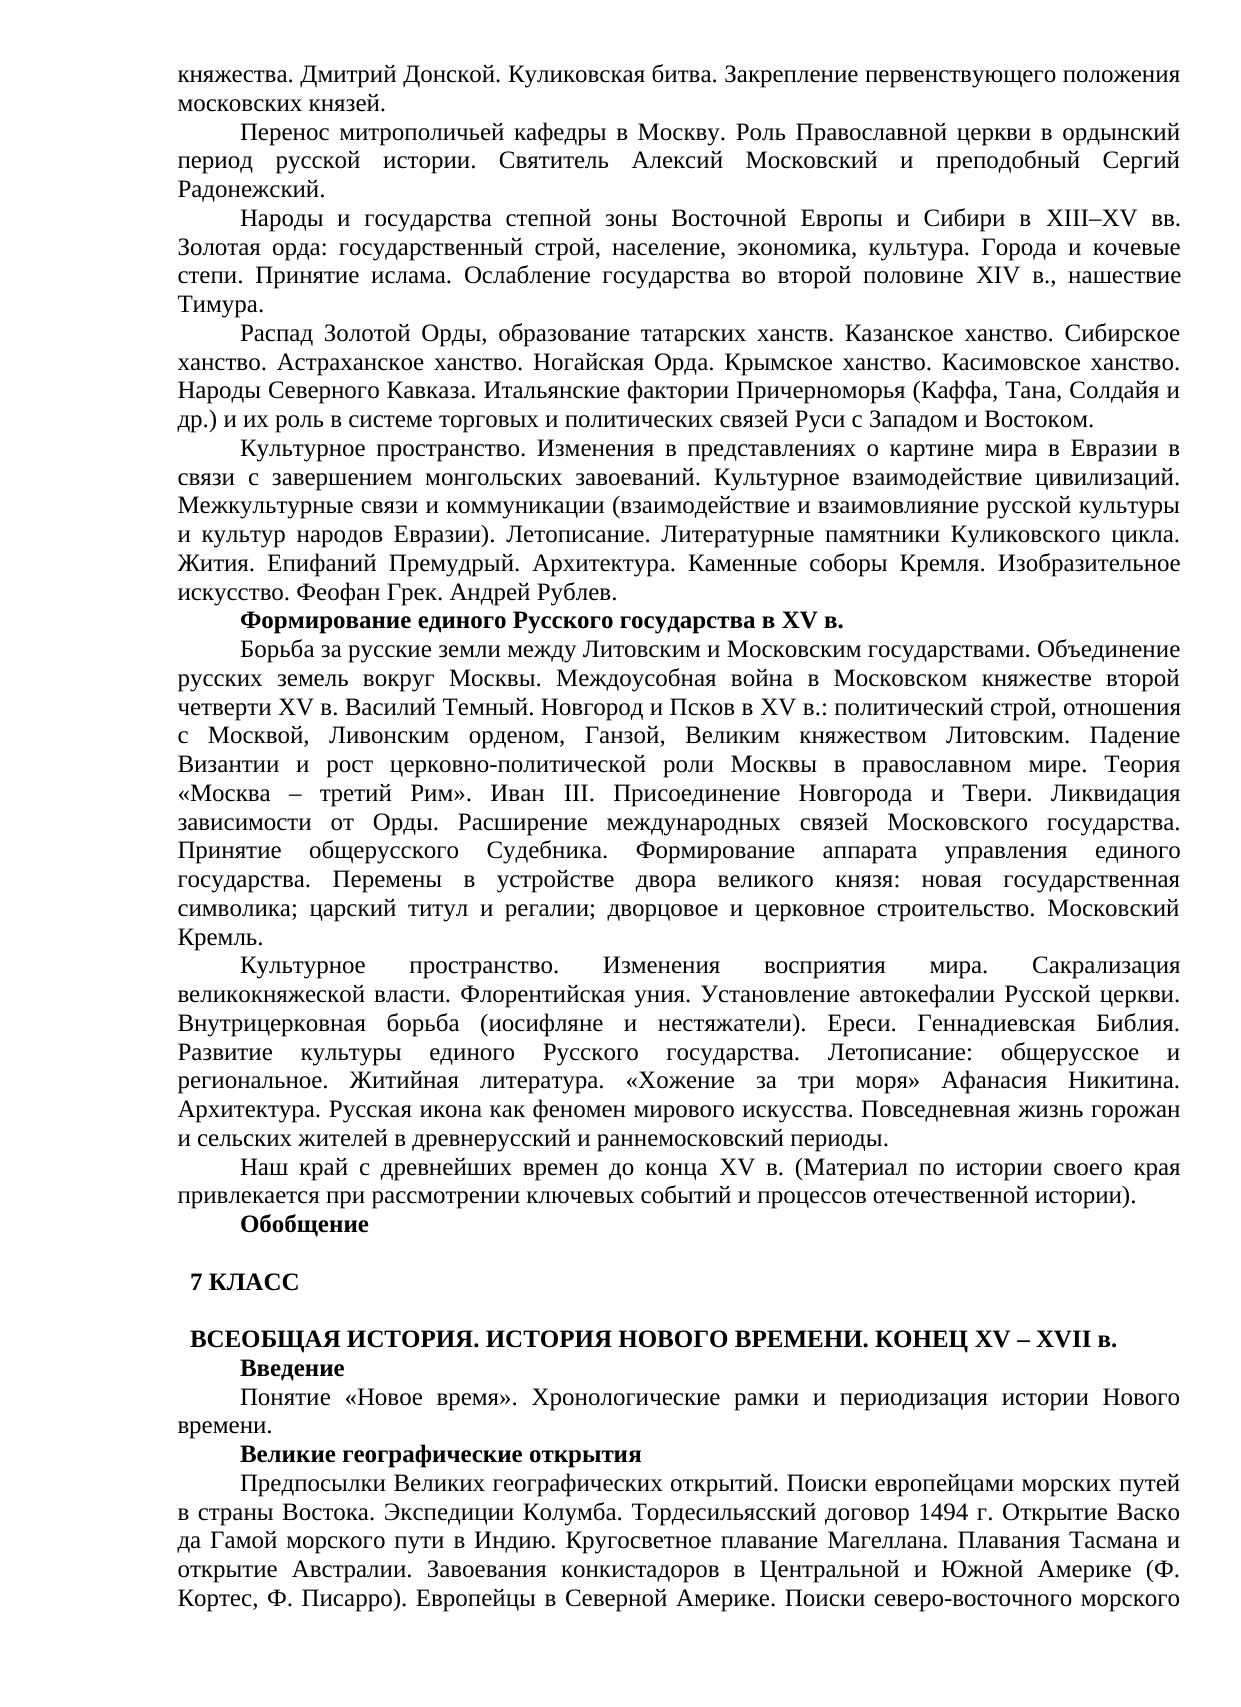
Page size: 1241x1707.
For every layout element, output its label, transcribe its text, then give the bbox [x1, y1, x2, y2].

text Формирование единого Русского государства в XV в. [177, 605, 1181, 634]
text Распад Золотой Орды, образование татарских ханств. Казанское ханство. Сибирское ханство. Астраханское ханство. Ногайская Орда. Крымское ханство. Касимовское ханство. Народы Северного Кавказа. Итальянские фактории Причерноморья (Каффа, Тана, Солдайя и др.) и их роль в системе торговых и политических связей Руси с Западом и Востоком. [177, 318, 1181, 433]
text Перенос митрополичьей кафедры в Москву. Роль Православной церкви в ордынский период русской истории. Святитель Алексий Московский и преподобный Сергий Радонежский. [177, 117, 1181, 203]
text 7 КЛАСС [190, 1267, 1181, 1295]
text Понятие «Новое время». Хронологические рамки и периодизация истории Нового времени. [177, 1382, 1181, 1439]
text Наш край с древнейших времен до конца XV в. (Материал по истории своего края привлекается при рассмотрении ключевых событий и процессов отечественной истории). [177, 1152, 1181, 1209]
text Культурное пространство. Изменения восприятия мира. Сакрализация великокняжеской власти. Флорентийская уния. Установление автокефалии Русской церкви. Внутрицерковная борьба (иосифляне и нестяжатели). Ереси. Геннадиевская Библия. Развитие культуры единого Русского государства. Летописание: общерусское и региональное. Житийная литература. «Хожение за три моря» Афанасия Никитина. Архитектура. Русская икона как феномен мирового искусства. Повседневная жизнь горожан и сельских жителей в древнерусский и раннемосковский периоды. [177, 950, 1181, 1152]
text Борьба за русские земли между Литовским и Московским государствами. Объединение русских земель вокруг Москвы. Междоусобная война в Московском княжестве второй четверти XV в. Василий Темный. Новгород и Псков в XV в.: политический строй, отношения с Москвой, Ливонским орденом, Ганзой, Великим княжеством Литовским. Падение Византии и рост церковно-политической роли Москвы в православном мире. Теория «Москва – третий Рим». Иван III. Присоединение Новгорода и Твери. Ликвидация зависимости от Орды. Расширение международных связей Московского государства. Принятие общерусского Судебника. Формирование аппарата управления единого государства. Перемены в устройстве двора великого князя: новая государственная символика; царский титул и регалии; дворцовое и церковное строительство. Московский Кремль. [177, 634, 1181, 950]
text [177, 59, 1181, 117]
text Великие географические открытия [177, 1439, 1181, 1468]
text Культурное пространство. Изменения в представлениях о картине мира в Евразии в связи с завершением монгольских завоеваний. Культурное взаимодействие цивилизаций. Межкультурные связи и коммуникации (взаимодействие и взаимовлияние русской культуры и культур народов Евразии). Летописание. Литературные памятники Куликовского цикла. Жития. Епифаний Премудрый. Архитектура. Каменные соборы Кремля. Изобразительное искусство. Феофан Грек. Андрей Рублев. [177, 433, 1181, 605]
text Введение [177, 1353, 1181, 1382]
text Обобщение [177, 1209, 1181, 1238]
text ВСЕОБЩАЯ ИСТОРИЯ. ИСТОРИЯ НОВОГО ВРЕМЕНИ. КОНЕЦ XV – XVII в. [190, 1324, 1181, 1353]
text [177, 1468, 1181, 1612]
text Народы и государства степной зоны Восточной Европы и Сибири в XIII–XV вв. Золотая орда: государственный строй, население, экономика, культура. Города и кочевые степи. Принятие ислама. Ослабление государства во второй половине XIV в., нашествие Тимура. [177, 203, 1181, 318]
